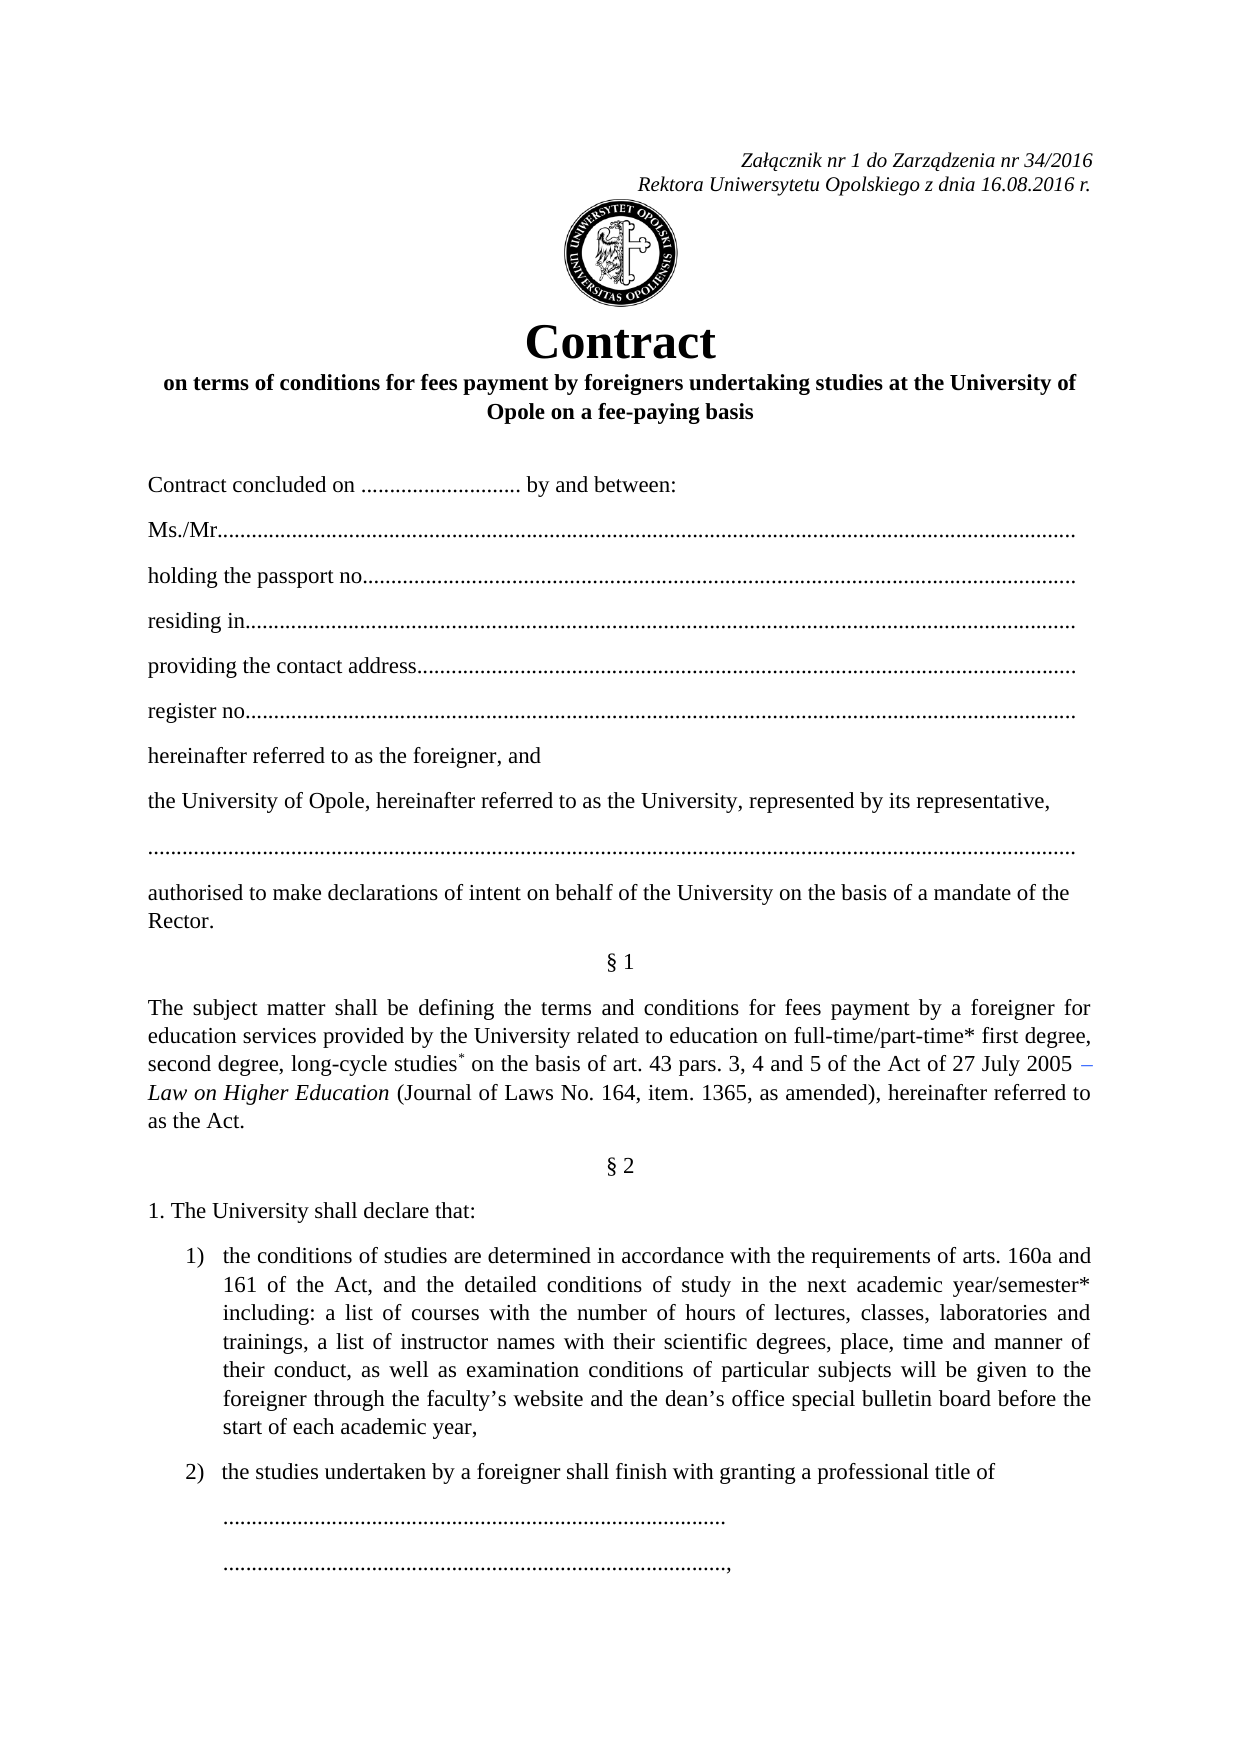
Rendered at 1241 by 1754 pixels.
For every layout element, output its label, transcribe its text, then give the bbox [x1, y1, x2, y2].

text § 1 [148, 948, 1093, 975]
text ........................................................................................ [223, 1503, 1093, 1530]
text 2) the studies undertaken by a foreigner shall finish with granting a professional title of [185, 1458, 1093, 1485]
text Rektora Uniwersytetu Opolskiego z dnia 16.08.2016 r. [148, 172, 1093, 196]
text providing the contact address [148, 652, 1093, 678]
text Contract concluded on ............................ by and between: [148, 471, 1093, 498]
text The subject matter shall be defining the terms and conditions for fees payment by a foreigner for education services provided by the University related to education on full-time/part-time* first degree, second degree, long-cycle studies* on the basis of art. 43 pars. 3, 4 and 5 of the Act of 27 July 2005 – Law on Higher Education (Journal of Laws No. 164, item. 1365, as amended), hereinafter referred to as the Act. [148, 993, 1093, 1134]
text ........................................................................................, [223, 1548, 1093, 1575]
text register no. [148, 697, 1093, 723]
text authorised to make declarations of intent on behalf of the University on the basis of a mandate of the Rector. [148, 879, 1093, 934]
text 1) the conditions of studies are determined in accordance with the requirements of arts. 160a and 161 of the Act, and the detailed conditions of study in the next academic year/semester* including: a list of courses with the number of hours of lectures, classes, laboratories and trainings, a list of instructor names with their scientific degrees, place, time and manner of their conduct, as well as examination conditions of particular subjects will be given to the foreigner through the faculty’s website and the dean’s office special bulletin board before the start of each academic year, [185, 1243, 1093, 1439]
text holding the passport no. [148, 562, 1093, 588]
text § 2 [148, 1152, 1093, 1179]
text 1. The University shall declare that: [148, 1197, 1093, 1224]
text Załącznik nr 1 do Zarządzenia nr 34/2016 [148, 148, 1093, 172]
text on terms of conditions for fees payment by foreigners undertaking studies at the on a fee-paying basis [148, 369, 1093, 424]
picture [560, 195, 681, 310]
text Contract [148, 312, 1093, 369]
text hereinafter referred to as the foreigner, and [148, 742, 1093, 768]
text residing in [148, 607, 1093, 633]
text the , hereinafter referred to as the University, represented by its representative, [148, 787, 1093, 813]
text Ms./Mr [148, 517, 1093, 543]
